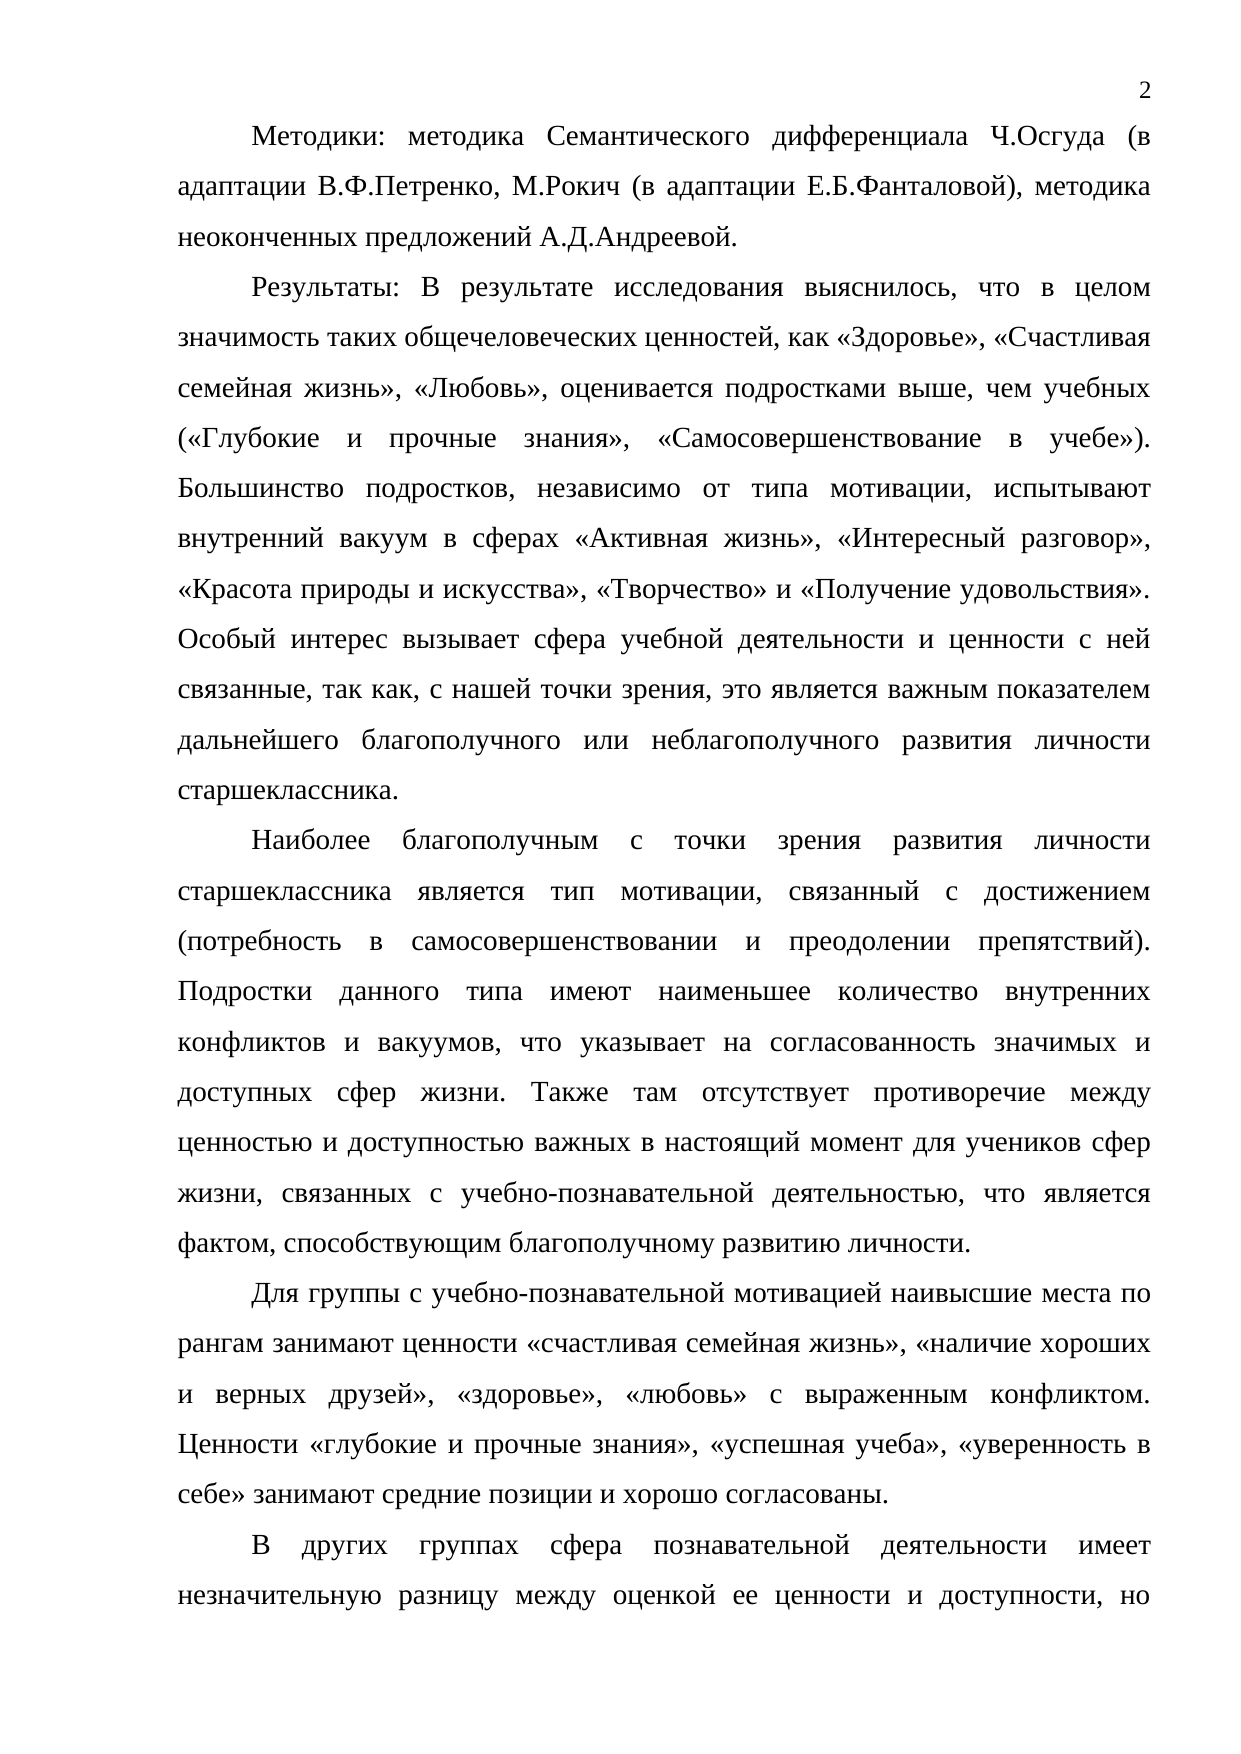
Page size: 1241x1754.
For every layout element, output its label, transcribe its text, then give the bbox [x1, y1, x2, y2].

text Методики: методика Семантического дифференциала Ч.Осгуда (в адаптации В.Ф.Петренко, М.Рокич (в адаптации Е.Б.Фанталовой), методика неоконченных предложений А.Д.Андреевой. [177, 118, 1152, 252]
text Для группы с учебно-познавательной мотивацией наивысшие места по рангам занимают ценности «счастливая семейная жизнь», «наличие хороших и верных друзей», «здоровье», «любовь» с выраженным конфликтом. Ценности «глубокие и прочные знания», «успешная учеба», «уверенность в себе» занимают средние позиции и хорошо согласованы. [177, 1275, 1152, 1510]
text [177, 1527, 1152, 1611]
text Результаты: В результате исследования выяснилось, что в целом значимость таких общечеловеческих ценностей, как «Здоровье», «Счастливая семейная жизнь», «Любовь», оценивается подростками выше, чем учебных («Глубокие и прочные знания», «Самосовершенствование в учебе»). Большинство подростков, независимо от типа мотивации, испытывают внутренний вакуум в сферах «Активная жизнь», «Интересный разговор», «Красота природы и искусства», «Творчество» и «Получение удовольствия». Особый интерес вызывает сфера учебной деятельности и ценности с ней связанные, так как, с нашей точки зрения, это является важным показателем дальнейшего благополучного или неблагополучного развития личности старшеклассника. [177, 269, 1152, 806]
text Наиболее благополучным с точки зрения развития личности старшеклассника является тип мотивации, связанный с достижением (потребность в самосовершенствовании и преодолении препятствий). Подростки данного типа имеют наименьшее количество внутренних конфликтов и вакуумов, что указывает на согласованность значимых и доступных сфер жизни. Также там отсутствует противоречие между ценностью и доступностью важных в настоящий момент для учеников сфер жизни, связанных с учебно-познавательной деятельностью, что является фактом, способствующим благополучному развитию личности. [177, 822, 1152, 1258]
